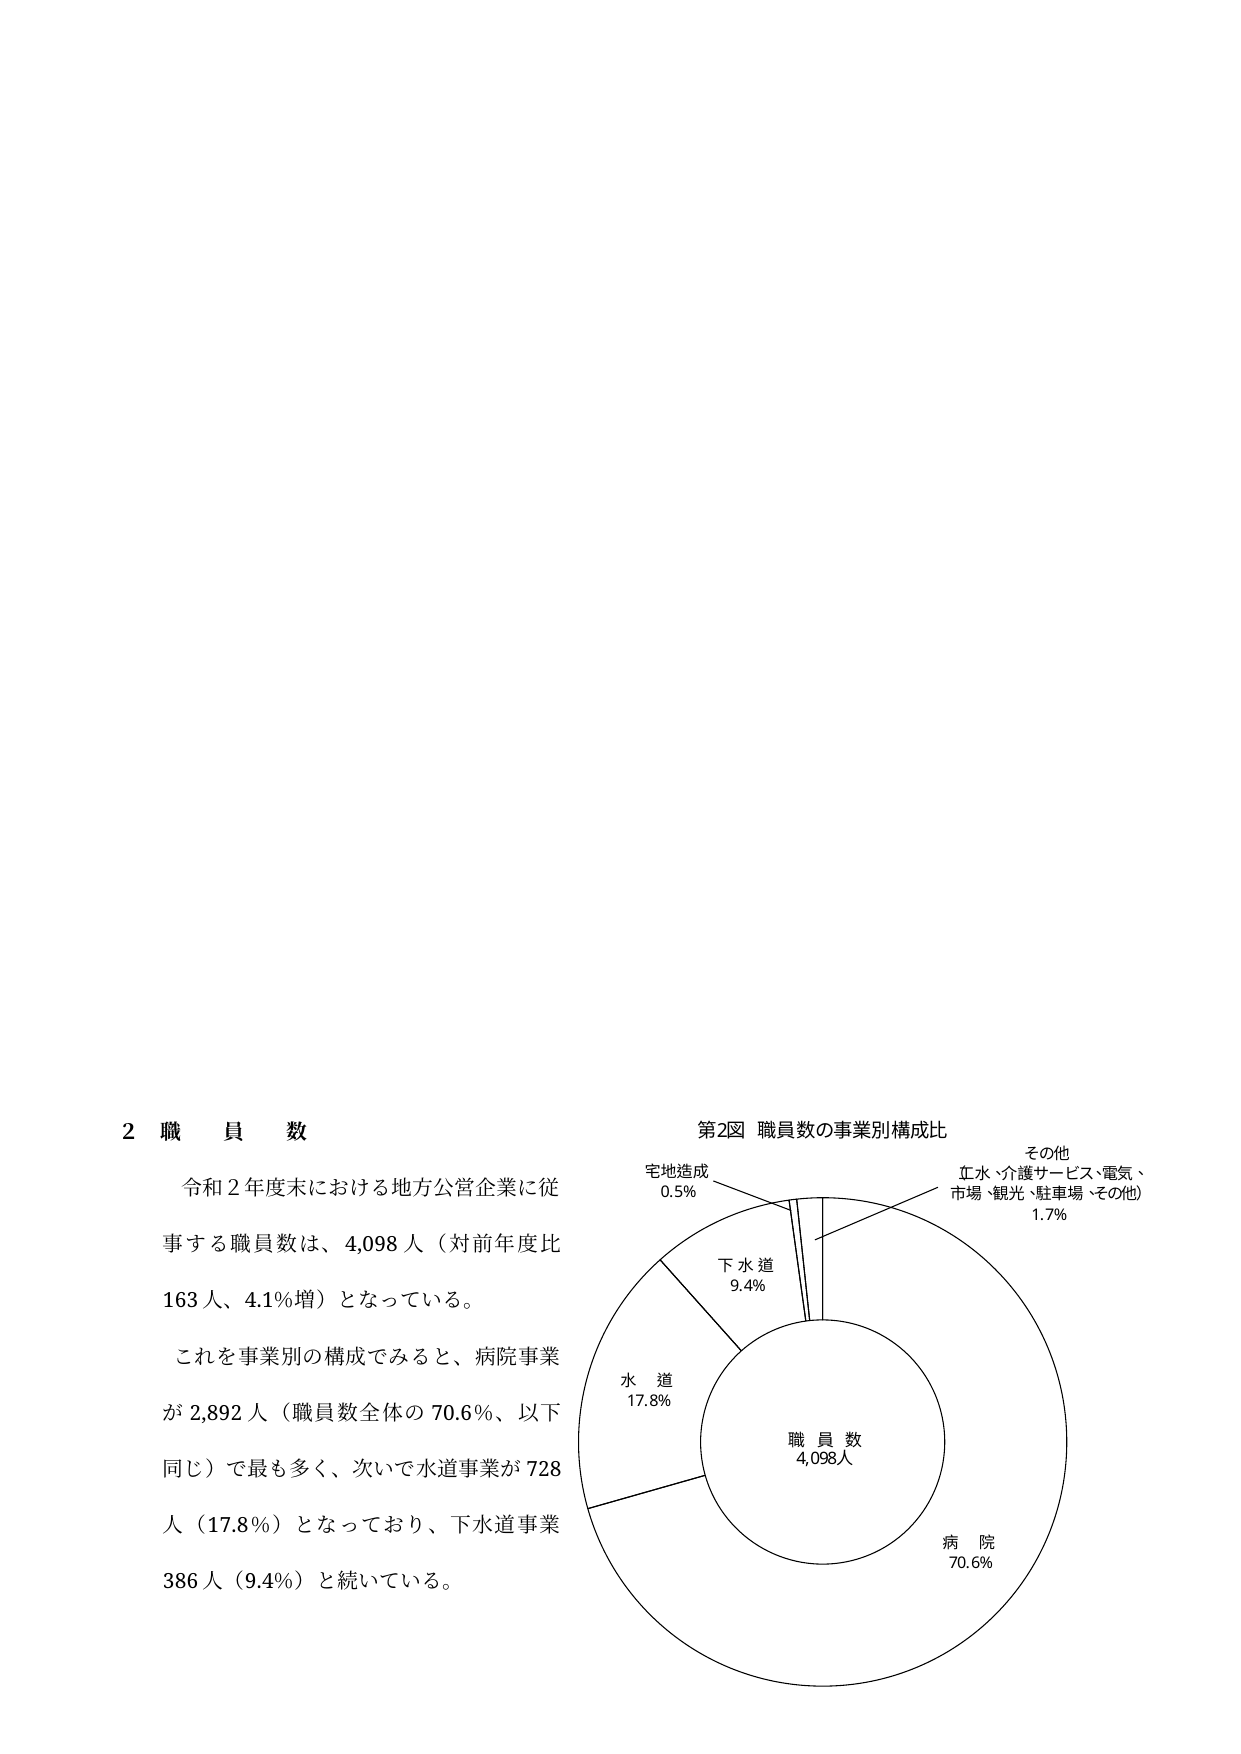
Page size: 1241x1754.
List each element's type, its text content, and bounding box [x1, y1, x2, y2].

text 令和２年度末における地方公営企業に従事する職員数は、4,098人（対前年度比163人、4.1％増）となっている。 [118, 1158, 561, 1327]
text これを事業別の構成でみると、病院事業が2,892人（職員数全体の70.6％、以下同じ）で最も多く、次いで水道事業が728人（17.8％）となっており、下水道事業386人（9.4％）と続いている。 [163, 1327, 561, 1608]
text ２ 職 員 数 [118, 1102, 1152, 1158]
